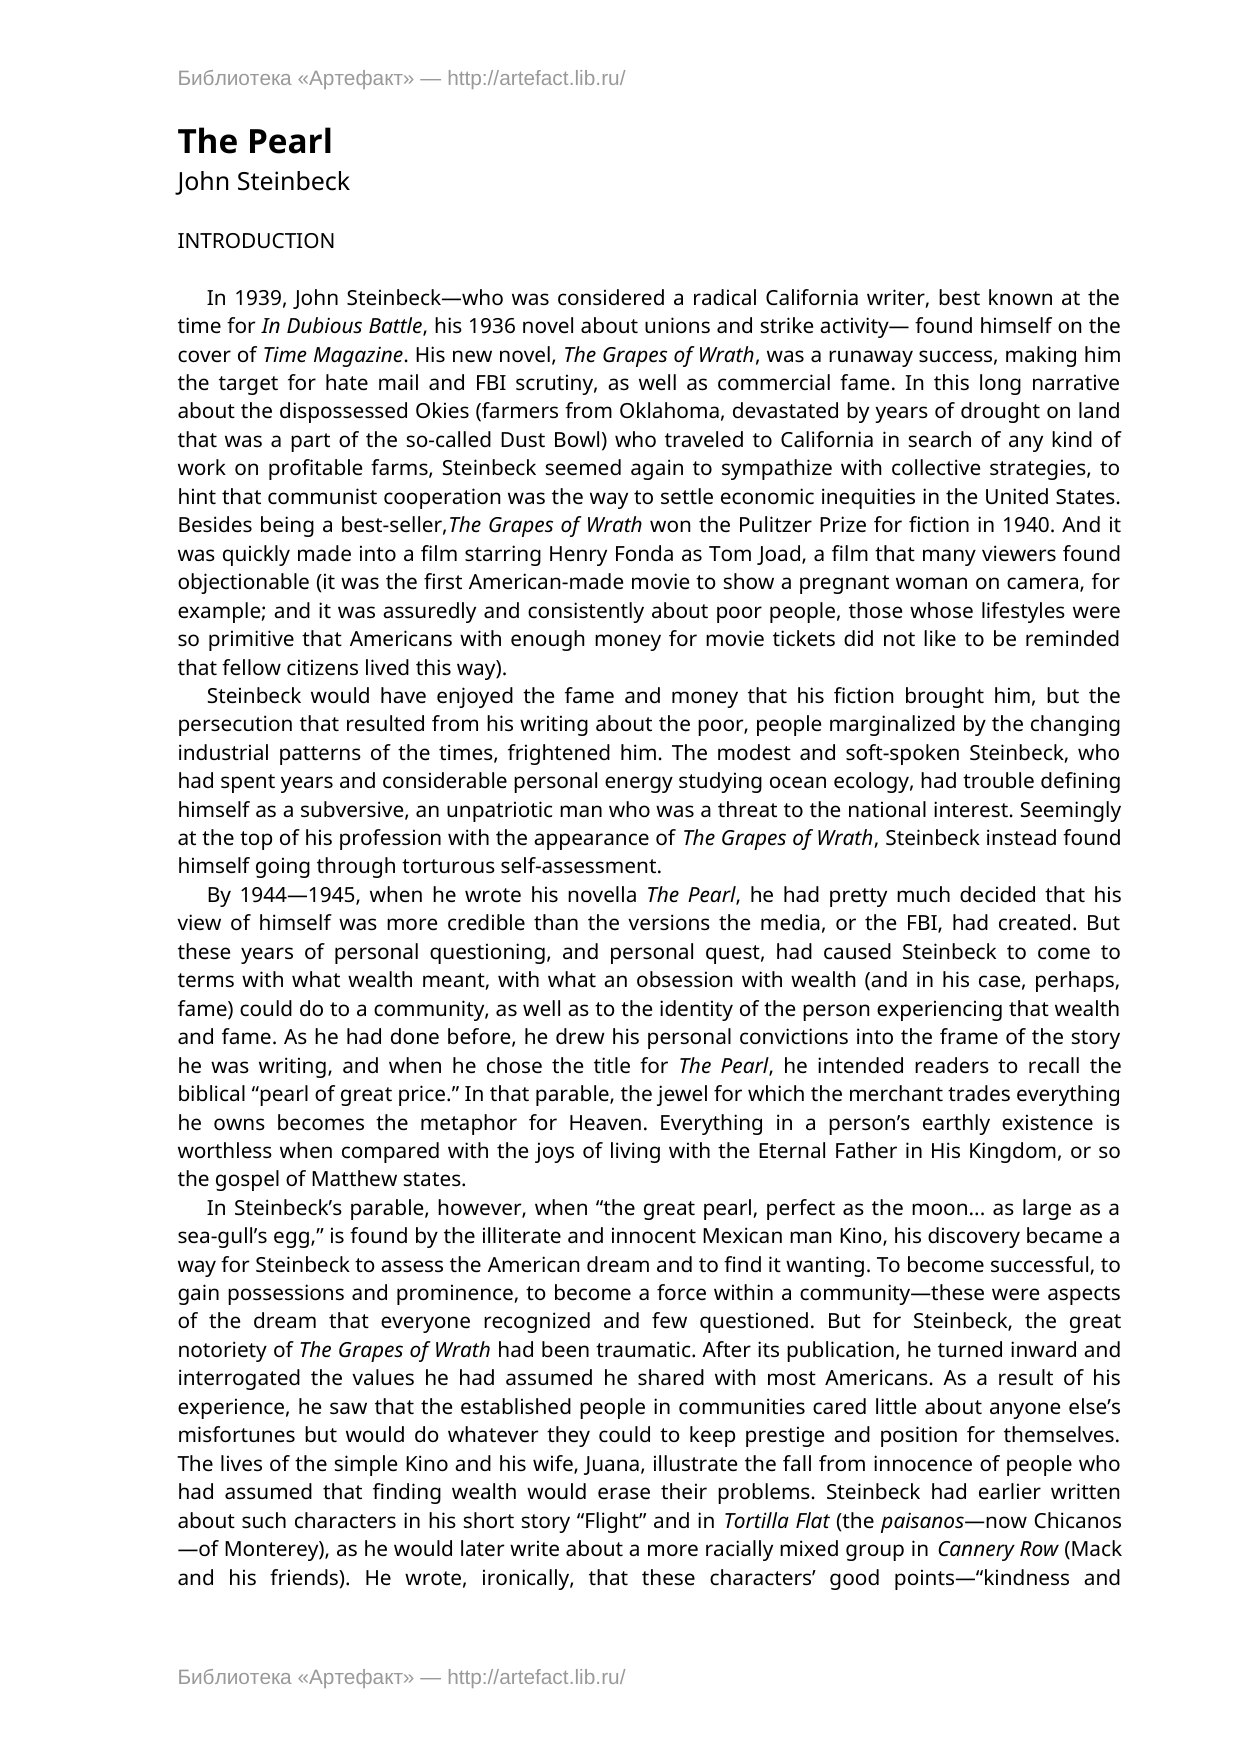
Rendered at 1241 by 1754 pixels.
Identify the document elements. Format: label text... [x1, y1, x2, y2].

text John Steinbeck [177, 163, 1122, 198]
text The Pearl [177, 118, 1122, 163]
text In 1939, John Steinbeck—who was considered a radical California writer, best known at the time for In Dubious Battle, his 1936 novel about unions and strike activity— found himself on the cover of Time Magazine. His new novel, The Grapes of Wrath, was a runaway success, making him the target for hate mail and FBI scrutiny, as well as commercial fame. In this long narrative about the dispossessed Okies (farmers from Oklahoma, devastated by years of drought on land that was a part of the so-called Dust Bowl) who traveled to California in search of any kind of work on profitable farms, Steinbeck seemed again to sympathize with collective strategies, to hint that communist cooperation was the way to settle economic inequities in the United States. Besides being a best-seller,The Grapes of Wrath won the Pulitzer Prize for fiction in 1940. And it was quickly made into a film starring Henry Fonda as Tom Joad, a film that many viewers found objectionable (it was the first American-made movie to show a pregnant woman on camera, for example; and it was assuredly and consistently about poor people, those whose lifestyles were so primitive that Americans with enough money for movie tickets did not like to be reminded that fellow citizens lived this way). [177, 283, 1122, 681]
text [177, 1193, 1122, 1591]
subtitle INTRODUCTION [177, 226, 1122, 254]
text Steinbeck would have enjoyed the fame and money that his fiction brought him, but the persecution that resulted from his writing about the poor, people marginalized by the changing industrial patterns of the times, frightened him. The modest and soft-spoken Steinbeck, who had spent years and considerable personal energy studying ocean ecology, had trouble defining himself as a subversive, an unpatriotic man who was a threat to the national interest. Seemingly at the top of his profession with the appearance of The Grapes of Wrath, Steinbeck instead found himself going through torturous self-assessment. [177, 681, 1122, 880]
text By 1944—1945, when he wrote his novella The Pearl, he had pretty much decided that his view of himself was more credible than the versions the media, or the FBI, had created. But these years of personal questioning, and personal quest, had caused Steinbeck to come to terms with what wealth meant, with what an obsession with wealth (and in his case, perhaps, fame) could do to a community, as well as to the identity of the person experiencing that wealth and fame. As he had done before, he drew his personal convictions into the frame of the story he was writing, and when he chose the title for The Pearl, he intended readers to recall the biblical “pearl of great price.” In that parable, the jewel for which the merchant trades everything he owns becomes the metaphor for Heaven. Everything in a person’s earthly existence is worthless when compared with the joys of living with the Eternal Father in His Kingdom, or so the gospel of Matthew states. [177, 880, 1122, 1193]
